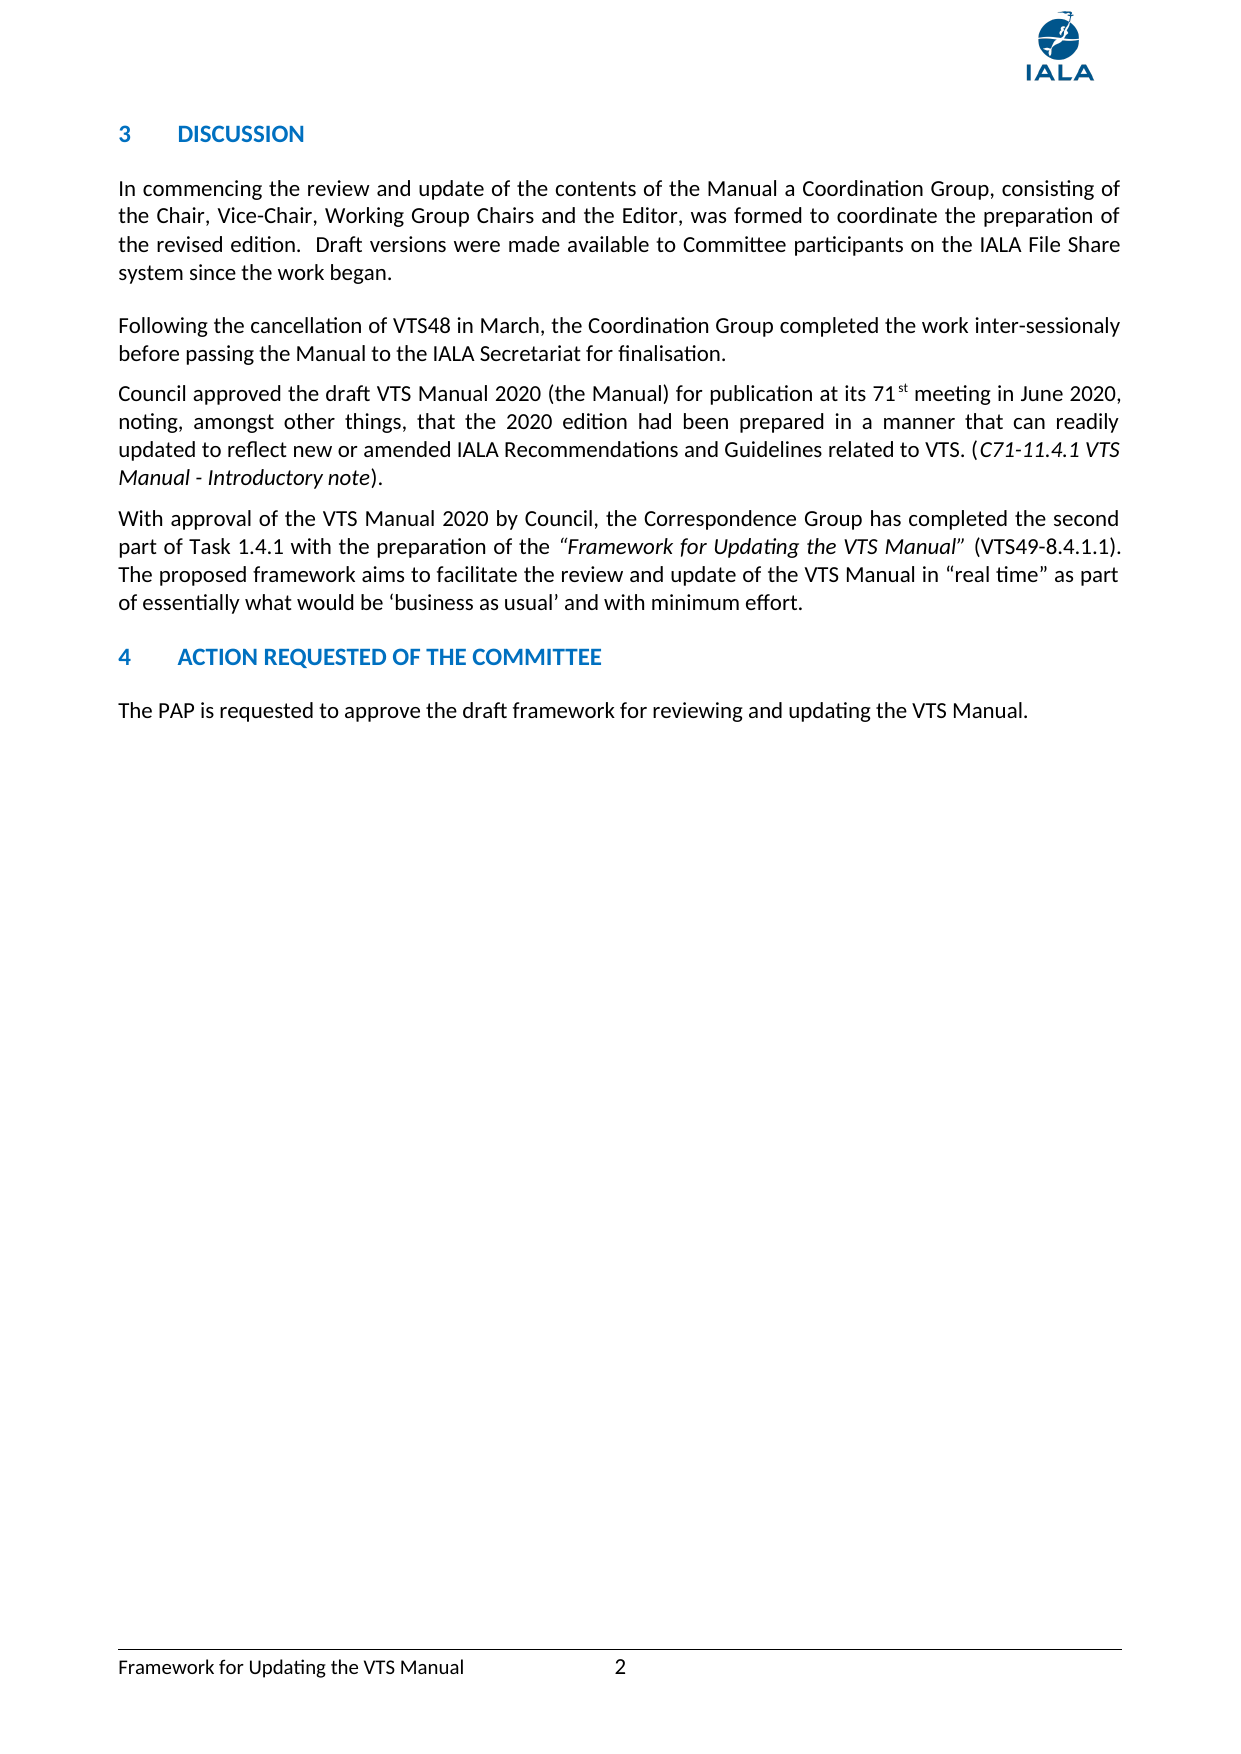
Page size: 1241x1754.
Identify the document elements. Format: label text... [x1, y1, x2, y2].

text With approval of the VTS Manual 2020 by Council, the Correspondence Group has completed the second part of Task 1.4.1 with the preparation of the “Framework for Updating the VTS Manual” (VTS49-8.4.1.1). The proposed framework aims to facilitate the review and update of the VTS Manual in “real time” as part of essentially what would be ‘business as usual’ and with minimum effort. [118, 504, 1122, 616]
text Following the cancellation of VTS48 in March, the Coordination Group completed the work inter-sessionaly before passing the Manual to the IALA Secretariat for finalisation. [118, 311, 1122, 367]
text In commencing the review and update of the contents of the Manual a Coordination Group, consisting of the Chair, Vice-Chair, Working Group Chairs and the Editor, was formed to coordinate the preparation of the revised edition. Draft versions were made available to Committee participants on the IALA File Share system since the work began. [118, 174, 1122, 286]
text Council approved the draft VTS Manual 2020 (the Manual) for publication at its 71st meeting in June 2020, noting, amongst other things, that the 2020 edition had been prepared in a manner that can readily updated to reflect new or amended IALA Recommendations and Guidelines related to VTS. (C71-11.4.1 VTS Manual - Introductory note). [118, 379, 1122, 491]
subtitle Discussion [118, 118, 1122, 149]
picture [1011, 3, 1106, 96]
text The PAP is requested to approve the draft framework for reviewing and updating the VTS Manual. [118, 696, 1122, 724]
subtitle Action requested of the Committee [118, 641, 1122, 671]
